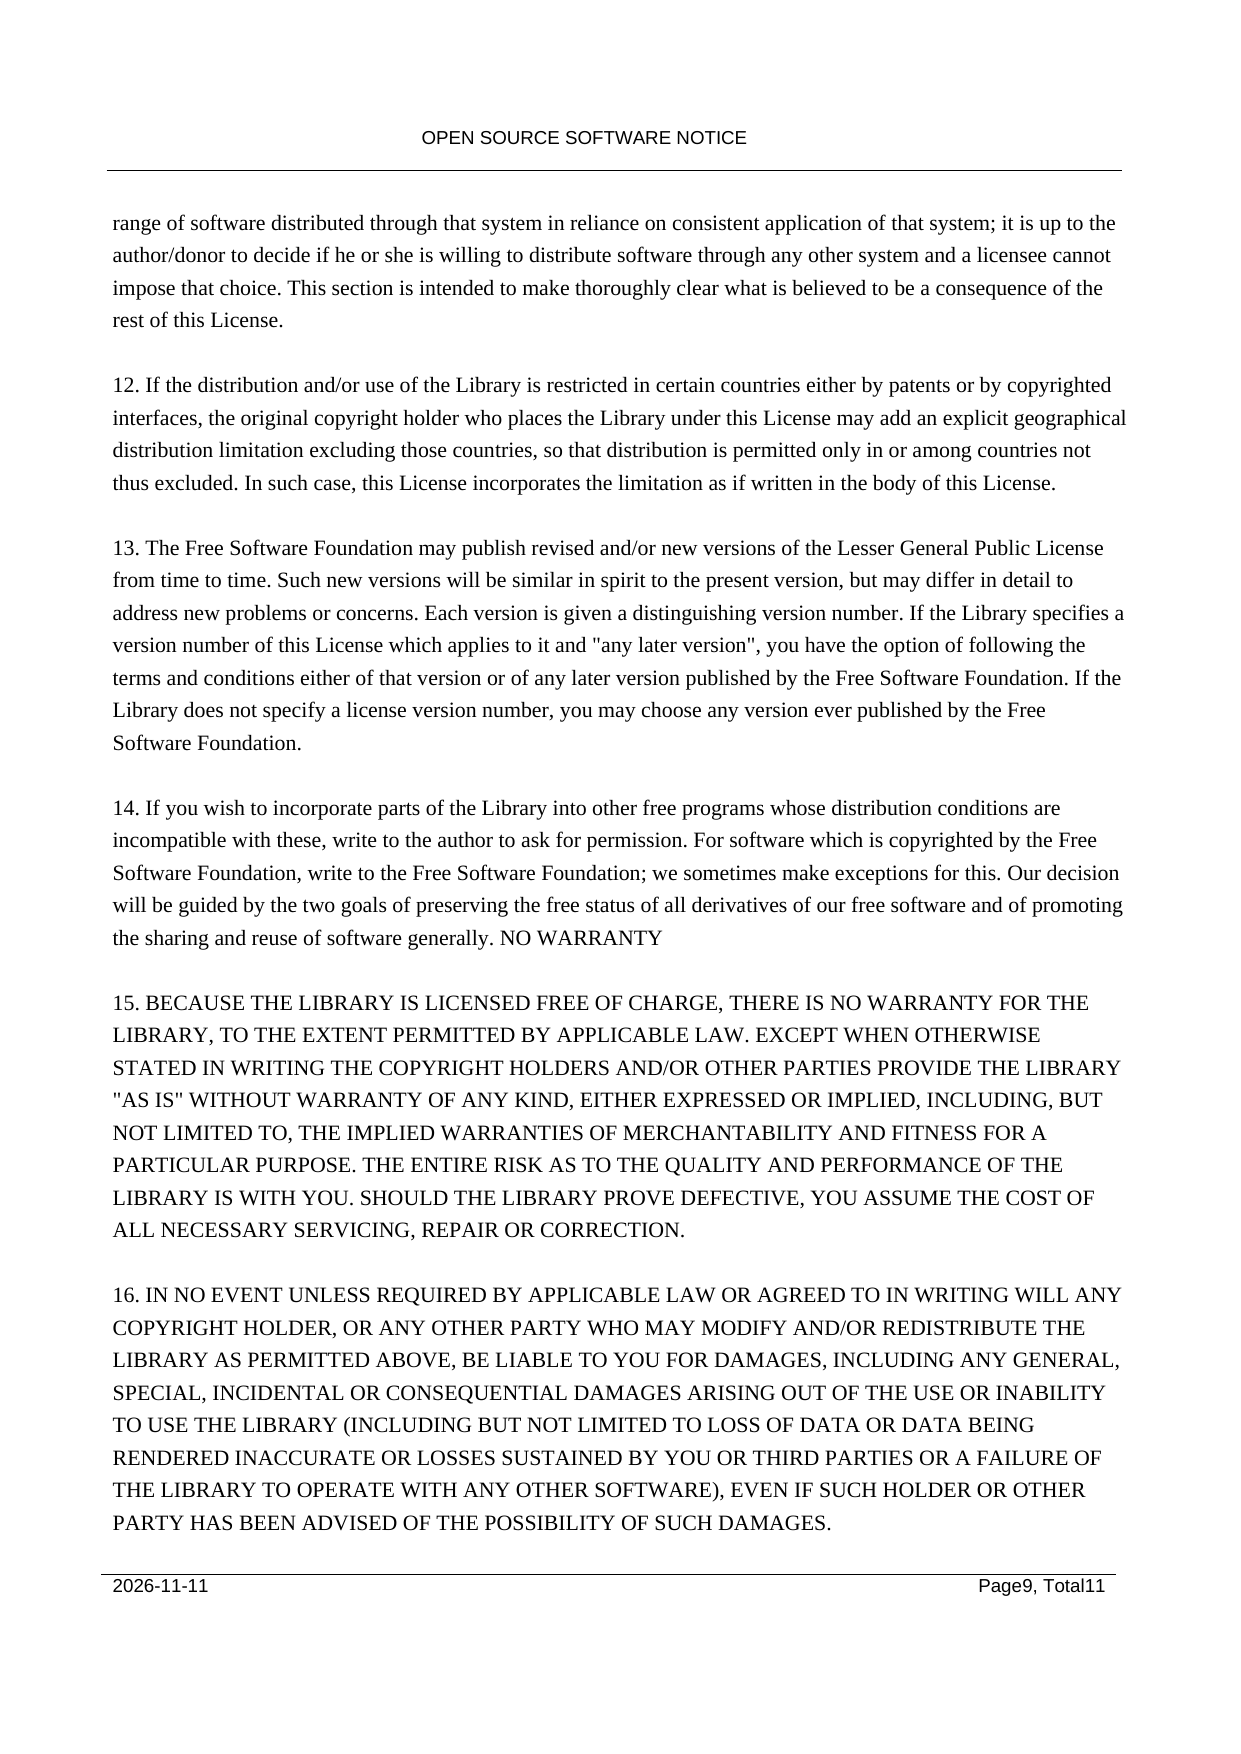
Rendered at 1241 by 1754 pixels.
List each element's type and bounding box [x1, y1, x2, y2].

text [112, 206, 1128, 1539]
